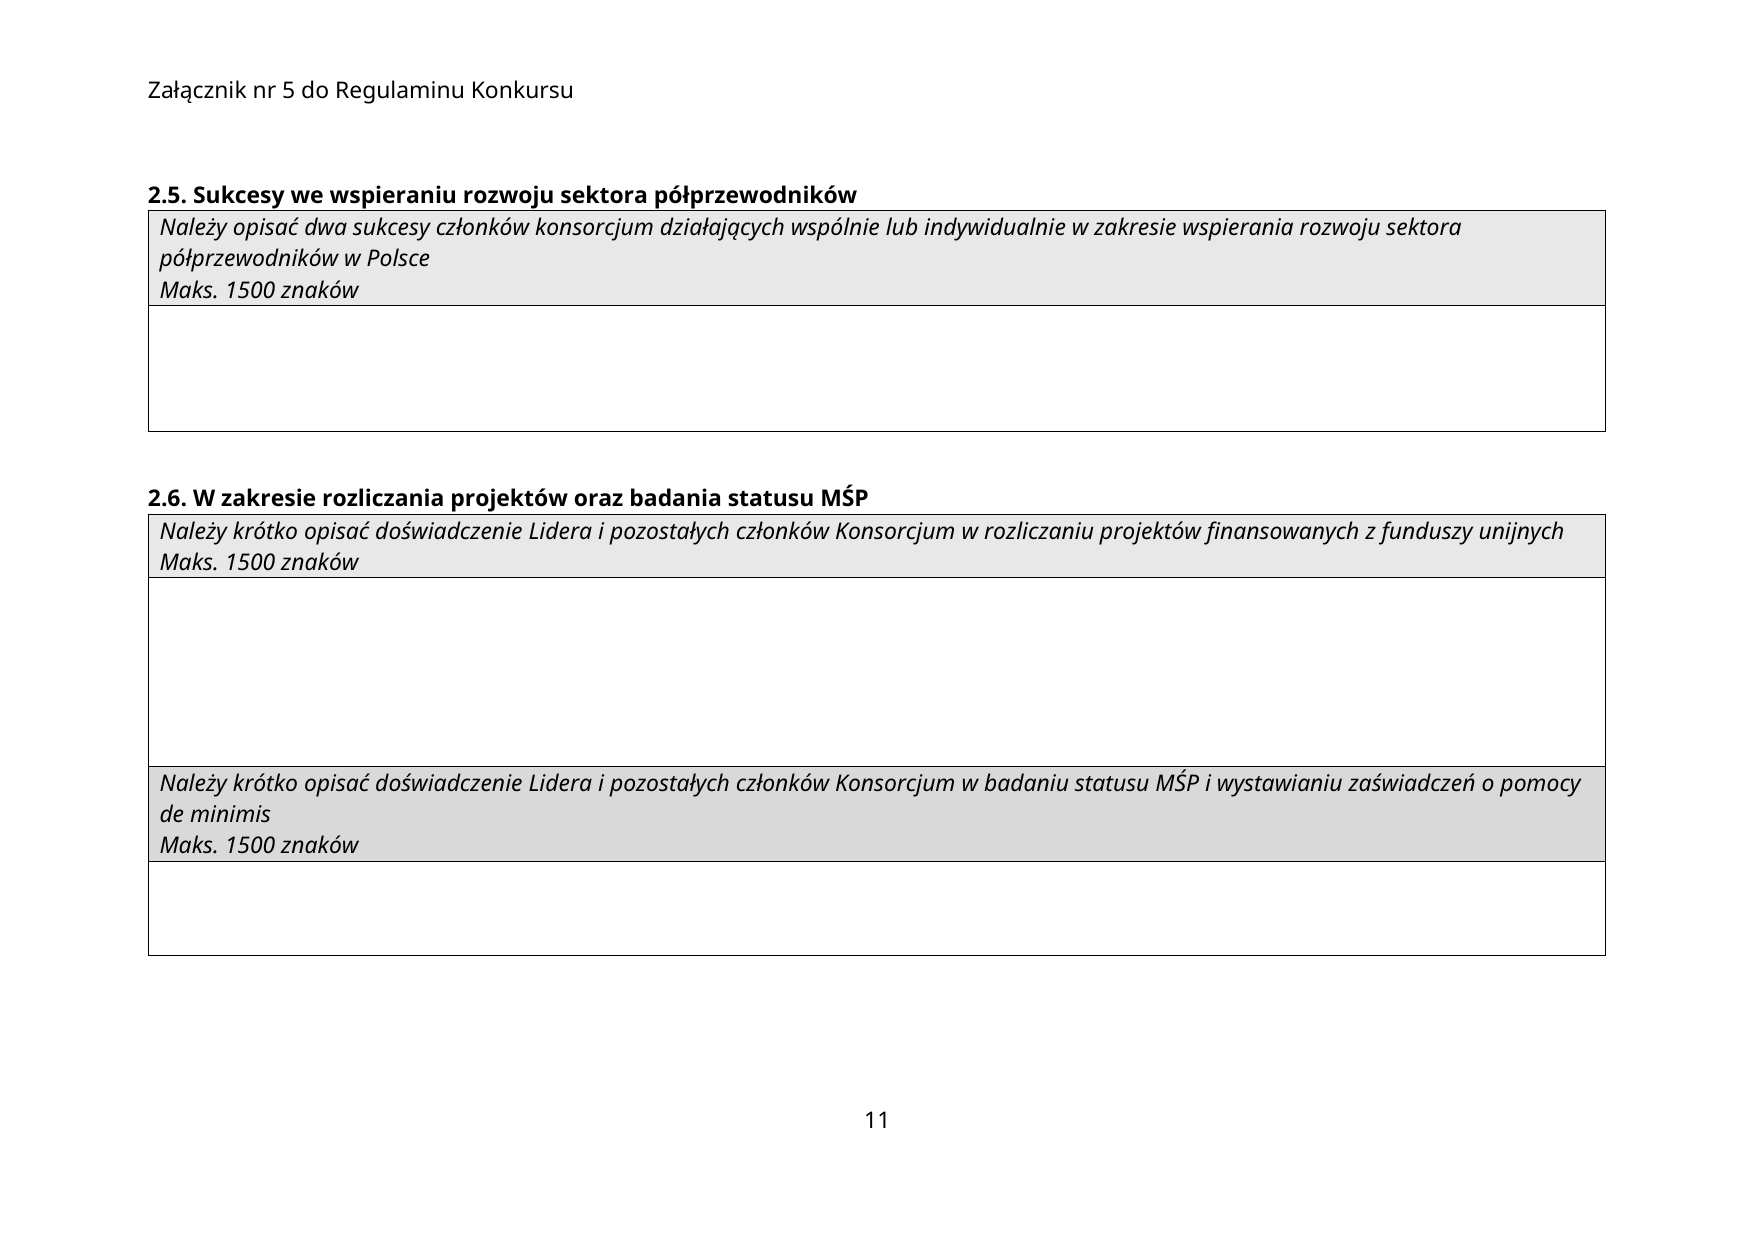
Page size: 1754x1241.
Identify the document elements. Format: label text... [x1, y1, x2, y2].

table_header Należy krótko opisać doświadczenie Lidera i pozostałych członków Konsorcjum w rozliczaniu projektów finansowanych z funduszy unijnych Maks. 1500 znaków [149, 515, 1605, 577]
list W zakresie rozliczania projektów oraz badania statusu MŚP [148, 482, 1606, 514]
table_cell [149, 578, 1605, 766]
table_cell Należy krótko opisać doświadczenie Lidera i pozostałych członków Konsorcjum w badaniu statusu MŚP i wystawianiu zaświadczeń o pomocy de minimis Maks. 1500 znaków [149, 767, 1605, 861]
table_cell [149, 306, 1605, 431]
table_cell [149, 862, 1605, 955]
table_header Należy opisać dwa sukcesy członków konsorcjum działających wspólnie lub indywidualnie w zakresie wspierania rozwoju sektora półprzewodników w Polsce Maks. 1500 znaków [149, 211, 1605, 305]
list Sukcesy we wspieraniu rozwoju sektora półprzewodników [148, 179, 1606, 210]
